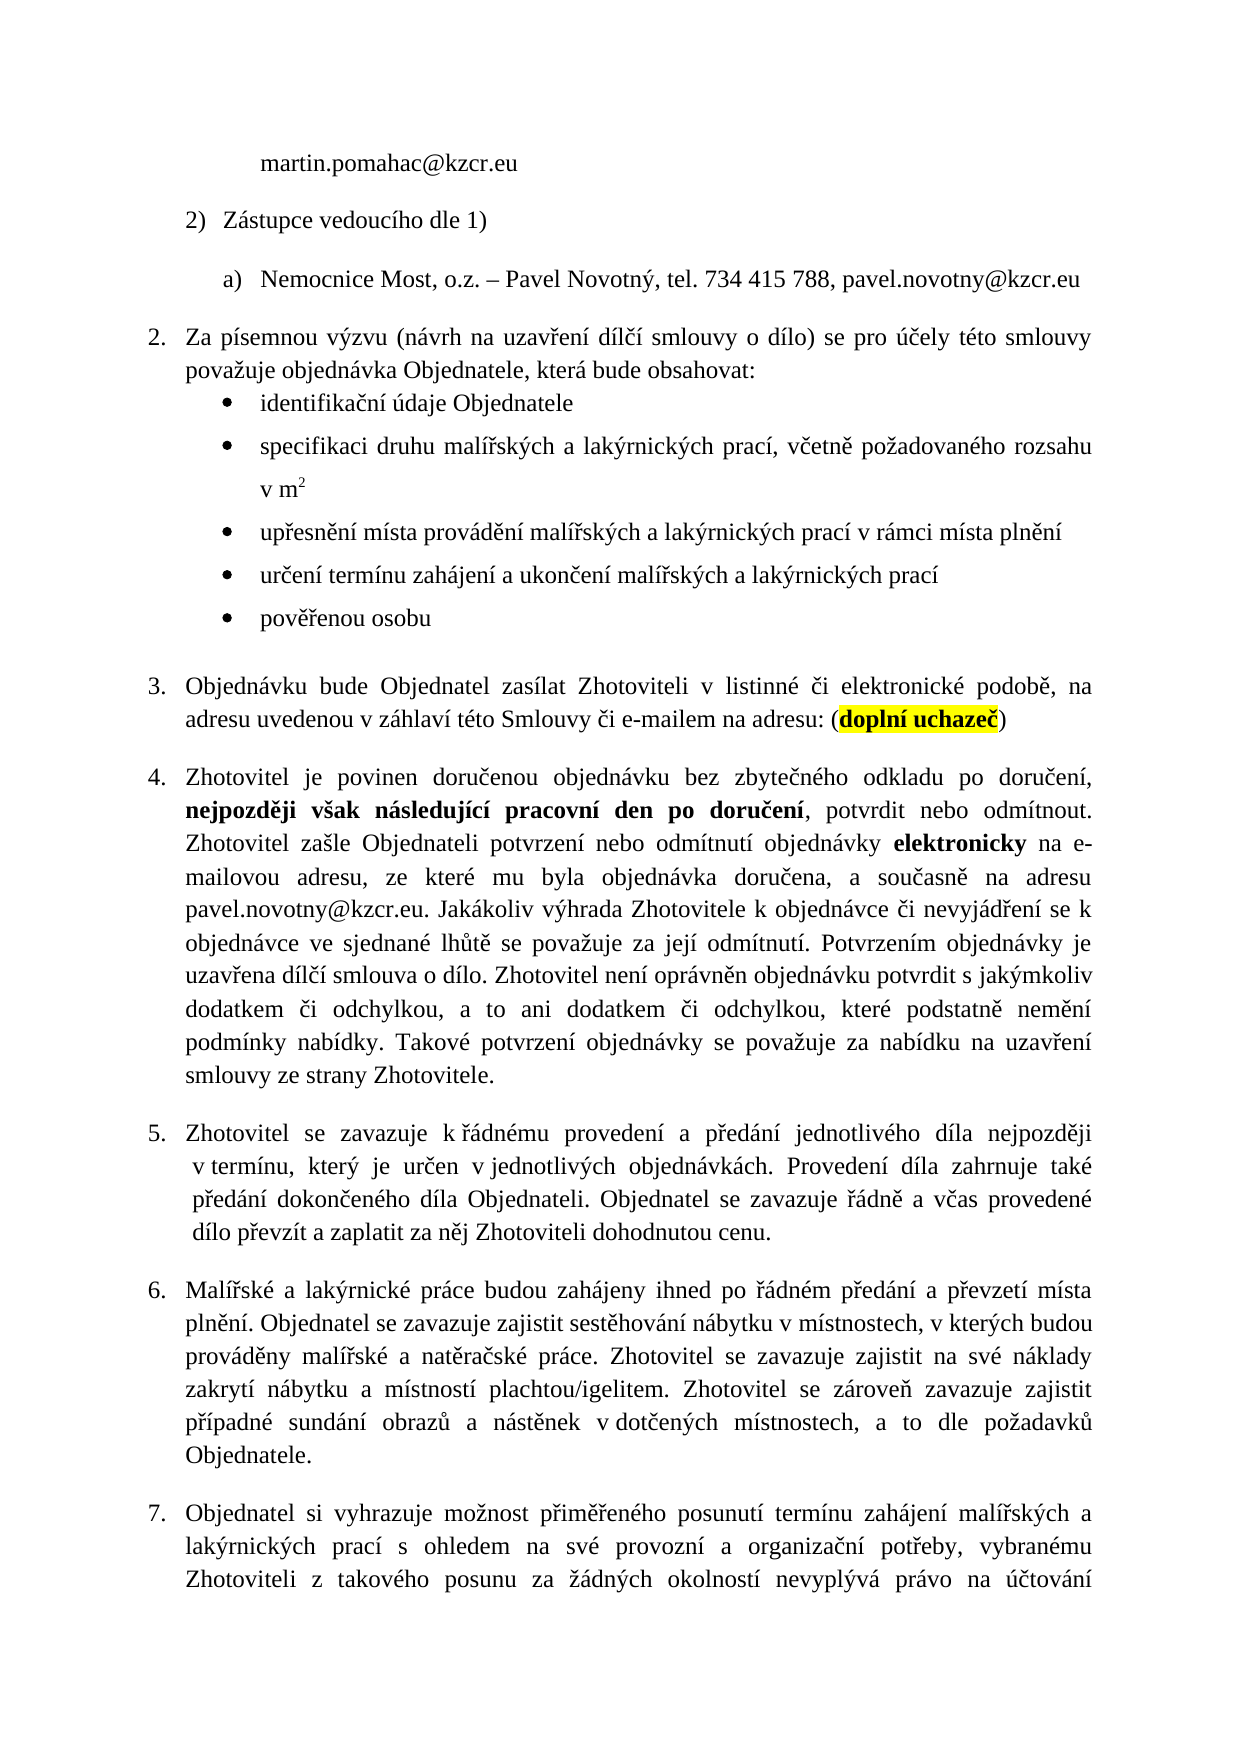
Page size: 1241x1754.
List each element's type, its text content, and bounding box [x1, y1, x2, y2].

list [223, 148, 1093, 176]
list Nemocnice Most, o.z. – Pavel Novotný, tel. 734 415 788, pavel.novotny@kzcr.eu [223, 264, 1093, 292]
list Za písemnou výzvu (návrh na uzavření dílčí smlouvy o dílo) se pro účely této smlouvy považuje objednávka Objednatele, která bude obsahovat: [148, 322, 1093, 383]
list určení termínu zahájení a ukončení malířských a lakýrnických prací [223, 560, 1093, 589]
list Zástupce vedoucího dle 1) [185, 206, 1093, 234]
list upřesnění místa provádění malířských a lakýrnických prací v rámci místa plnění [223, 517, 1093, 546]
list Zhotovitel je povinen doručenou objednávku bez zbytečného odkladu po doručení, nejpozději však následující pracovní den po doručení, potvrdit nebo odmítnout. Zhotovitel zašle Objednateli potvrzení nebo odmítnutí objednávky elektronicky na e-mailovou adresu, ze které mu byla objednávka doručena, a současně na adresu pavel.novotny@kzcr.eu. Jakákoliv výhrada Zhotovitele k objednávce či nevyjádření se k objednávce ve sjednané lhůtě se považuje za její odmítnutí. Potvrzením objednávky je uzavřena dílčí smlouva o dílo. Zhotovitel není oprávněn objednávku potvrdit s jakýmkoliv dodatkem či odchylkou, a to ani dodatkem či odchylkou, které podstatně nemění podmínky nabídky. Takové potvrzení objednávky se považuje za nabídku na uzavření smlouvy ze strany Zhotovitele. [148, 762, 1093, 1088]
list Malířské a lakýrnické práce budou zahájeny ihned po řádném předání a převzetí místa plnění. Objednatel se zavazuje zajistit sestěhování nábytku v místnostech, v kterých budou prováděny malířské a natěračské práce. Zhotovitel se zavazuje zajistit na své náklady zakrytí nábytku a místností plachtou/igelitem. Zhotovitel se zároveň zavazuje zajistit případné sundání obrazů a nástěnek v dotčených místnostech, a to dle požadavků Objednatele. [148, 1275, 1093, 1469]
list Zhotovitel se zavazuje k řádnému provedení a předání jednotlivého díla nejpozději v termínu, který je určen v jednotlivých objednávkách. Provedení díla zahrnuje také předání dokončeného díla Objednateli. Objednatel se zavazuje řádně a včas provedené dílo převzít a zaplatit za něj Zhotoviteli dohodnutou cenu. [148, 1118, 1093, 1246]
list identifikační údaje Objednatele [223, 388, 1093, 416]
list Objednávku bude Objednatel zasílat Zhotoviteli v listinné či elektronické podobě, na adresu uvedenou v záhlaví této Smlouvy či e-mailem na adresu: (doplní uchazeč) [148, 671, 1093, 733]
list pověřenou osobu [223, 603, 1093, 632]
list specifikaci druhu malířských a lakýrnických prací, včetně požadovaného rozsahu v m2 [223, 431, 1093, 503]
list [148, 1498, 1093, 1593]
